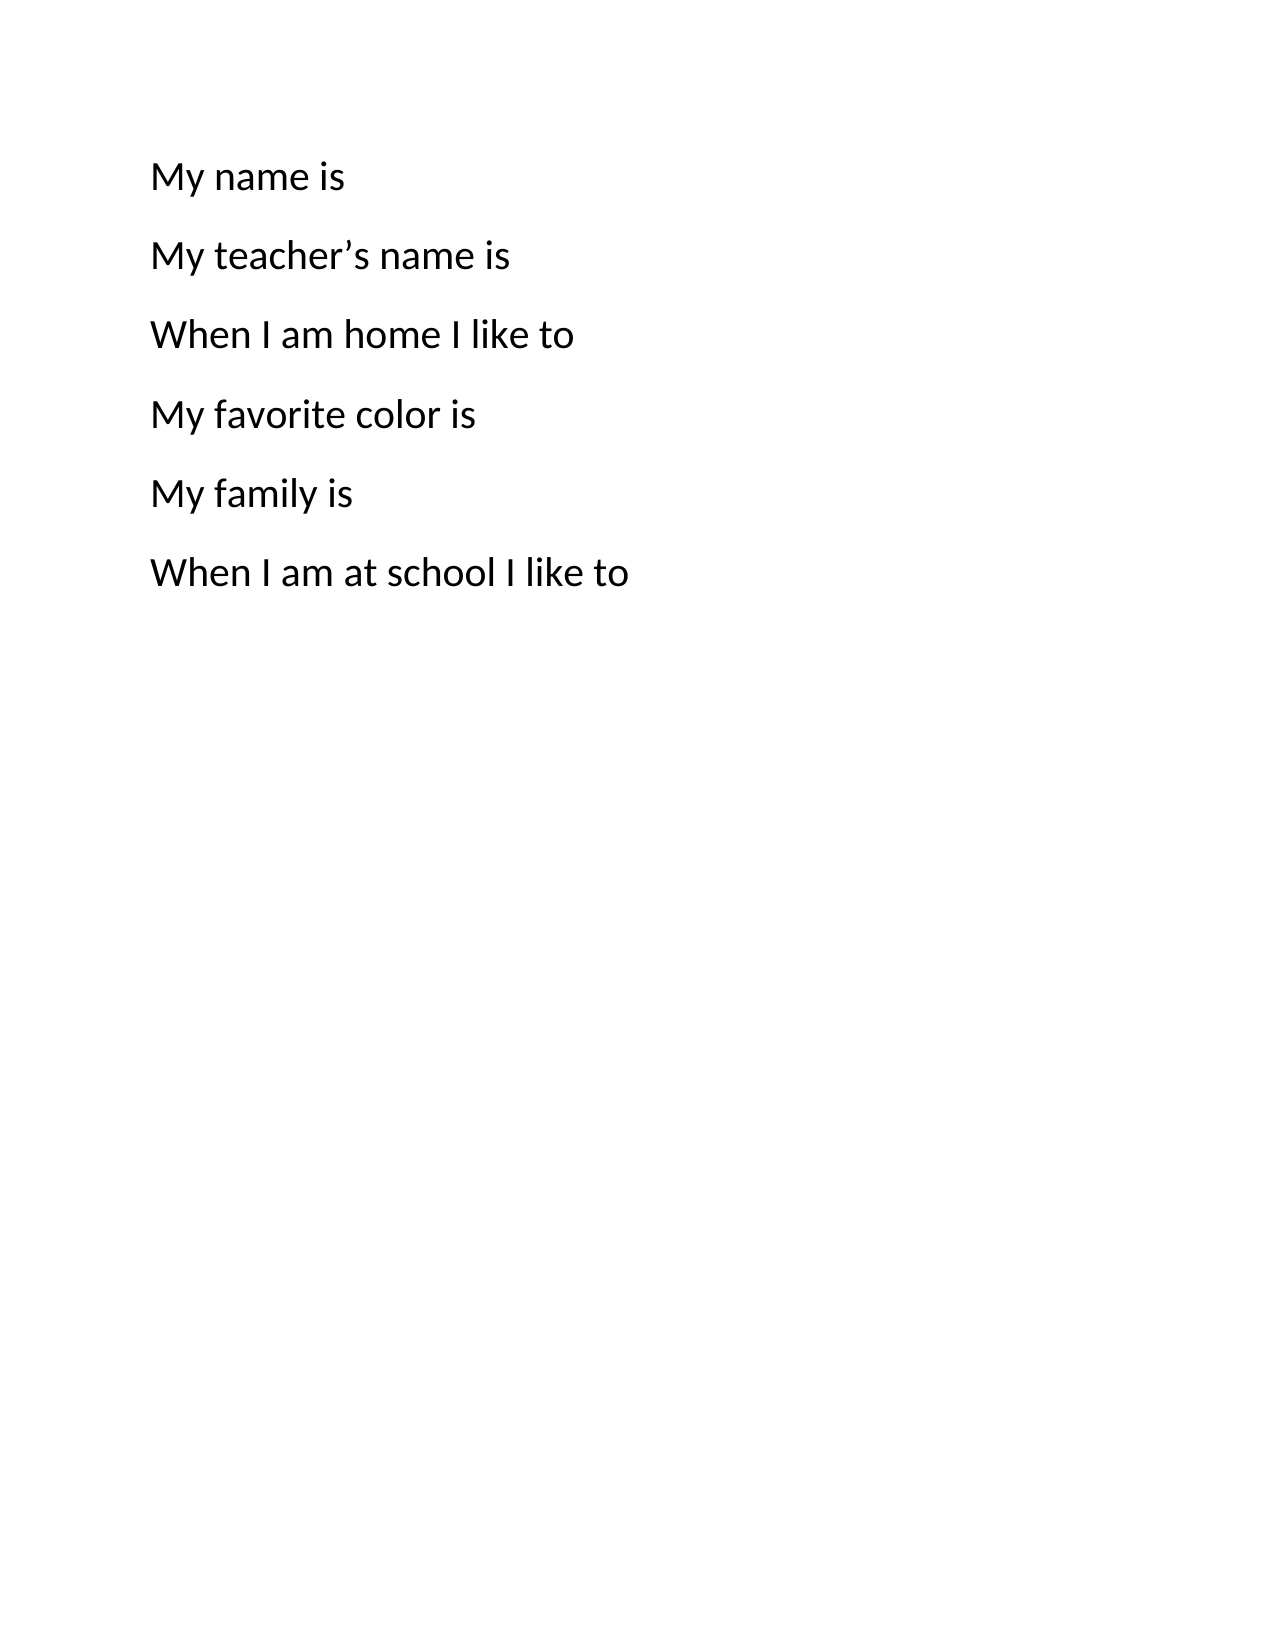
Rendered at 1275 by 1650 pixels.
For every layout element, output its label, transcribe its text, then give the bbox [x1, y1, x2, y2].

text My family is [150, 467, 1125, 518]
text When I am at school I like to [150, 546, 1125, 597]
text My teacher’s name is [150, 229, 1125, 280]
text My name is [150, 150, 1125, 201]
text My favorite color is [150, 388, 1125, 439]
text When I am home I like to [150, 308, 1125, 359]
